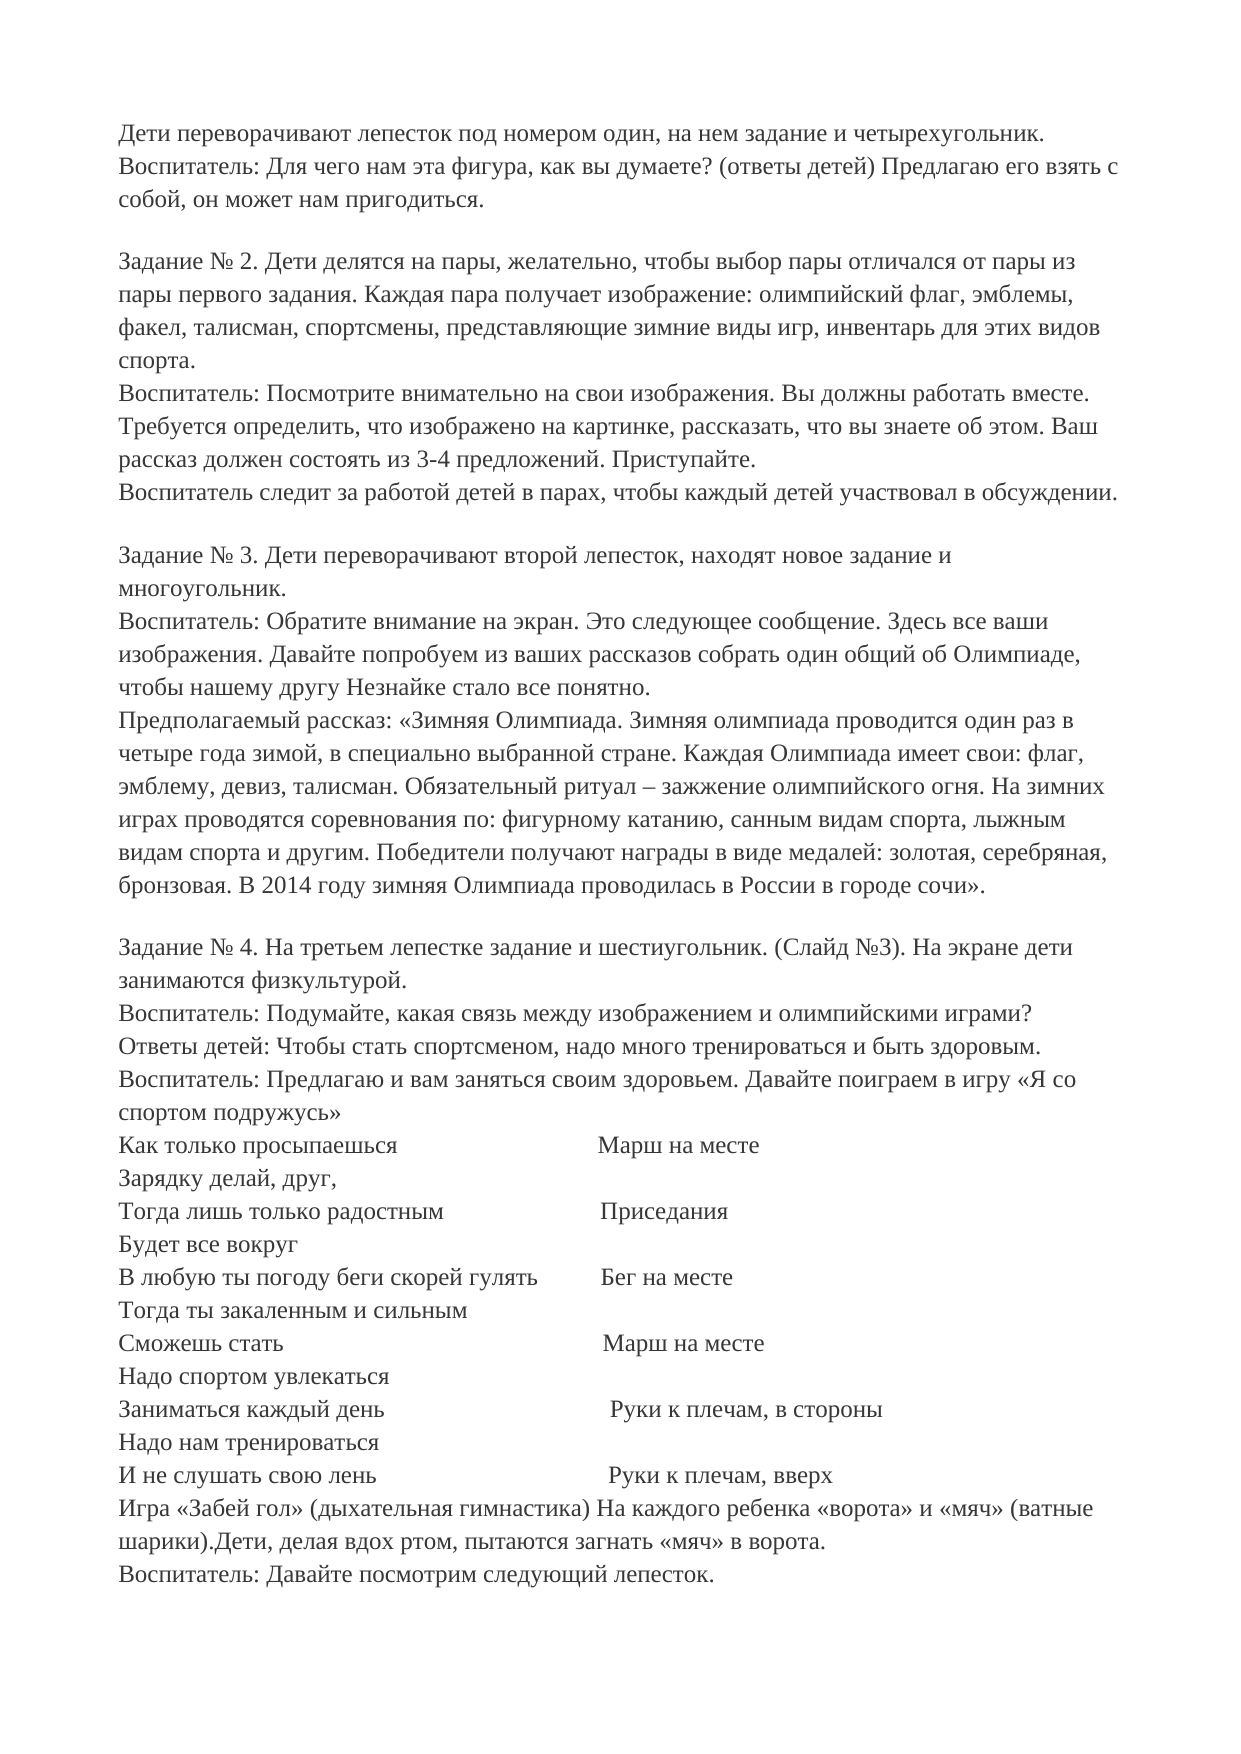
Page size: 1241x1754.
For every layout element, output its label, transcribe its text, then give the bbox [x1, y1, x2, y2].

text Задание № 4. На третьем лепестке задание и шестиугольник. (Слайд №3). На экране дети занимаются физкультурой. Воспитатель: Подумайте, какая связь между изображением и олимпийскими играми? Ответы детей: Чтобы стать спортсменом, надо много тренироваться и быть здоровым. Воспитатель: Предлагаю и вам заняться своим здоровьем. Давайте поиграем в игру «Я со спортом подружусь» Как только просыпаешься Марш на месте Зарядку делай, друг, Тогда лишь только радостным Приседания Будет все вокруг В любую ты погоду беги скорей гулять Бег на месте Тогда ты закаленным и сильным Сможешь стать Марш на месте Надо спортом увлекаться Заниматься каждый день Руки к плечам, в стороны Надо нам тренироваться И не слушать свою лень Руки к плечам, вверх Игра «Забей гол» (дыхательная гимнастика) На каждого ребенка «ворота» и «мяч» (ватные шарики).Дети, делая вдох ртом, пытаются загнать «мяч» в ворота. Воспитатель: Давайте посмотрим следующий лепесток. [118, 932, 1122, 1588]
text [118, 118, 1122, 213]
text Задание № 2. Дети делятся на пары, желательно, чтобы выбор пары отличался от пары из пары первого задания. Каждая пара получает изображение: олимпийский флаг, эмблемы, факел, талисман, спортсмены, представляющие зимние виды игр, инвентарь для этих видов спорта. Воспитатель: Посмотрите внимательно на свои изображения. Вы должны работать вместе. Требуется определить, что изображено на картинке, рассказать, что вы знаете об этом. Ваш рассказ должен состоять из 3-4 предложений. Приступайте. Воспитатель следит за работой детей в парах, чтобы каждый детей участвовал в обсуждении. [118, 246, 1122, 506]
text Задание № 3. Дети переворачивают второй лепесток, находят новое задание и многоугольник. Воспитатель: Обратите внимание на экран. Это следующее сообщение. Здесь все ваши изображения. Давайте попробуем из ваших рассказов собрать один общий об Олимпиаде, чтобы нашему другу Незнайке стало все понятно. Предполагаемый рассказ: «Зимняя Олимпиада. Зимняя олимпиада проводится один раз в четыре года зимой, в специально выбранной стране. Каждая Олимпиада имеет свои: флаг, эмблему, девиз, талисман. Обязательный ритуал – зажжение олимпийского огня. На зимних играх проводятся соревнования по: фигурному катанию, санным видам спорта, лыжным видам спорта и другим. Победители получают награды в виде медалей: золотая, серебряная, бронзовая. В 2014 году зимняя Олимпиада проводилась в России в городе сочи». [118, 540, 1122, 899]
